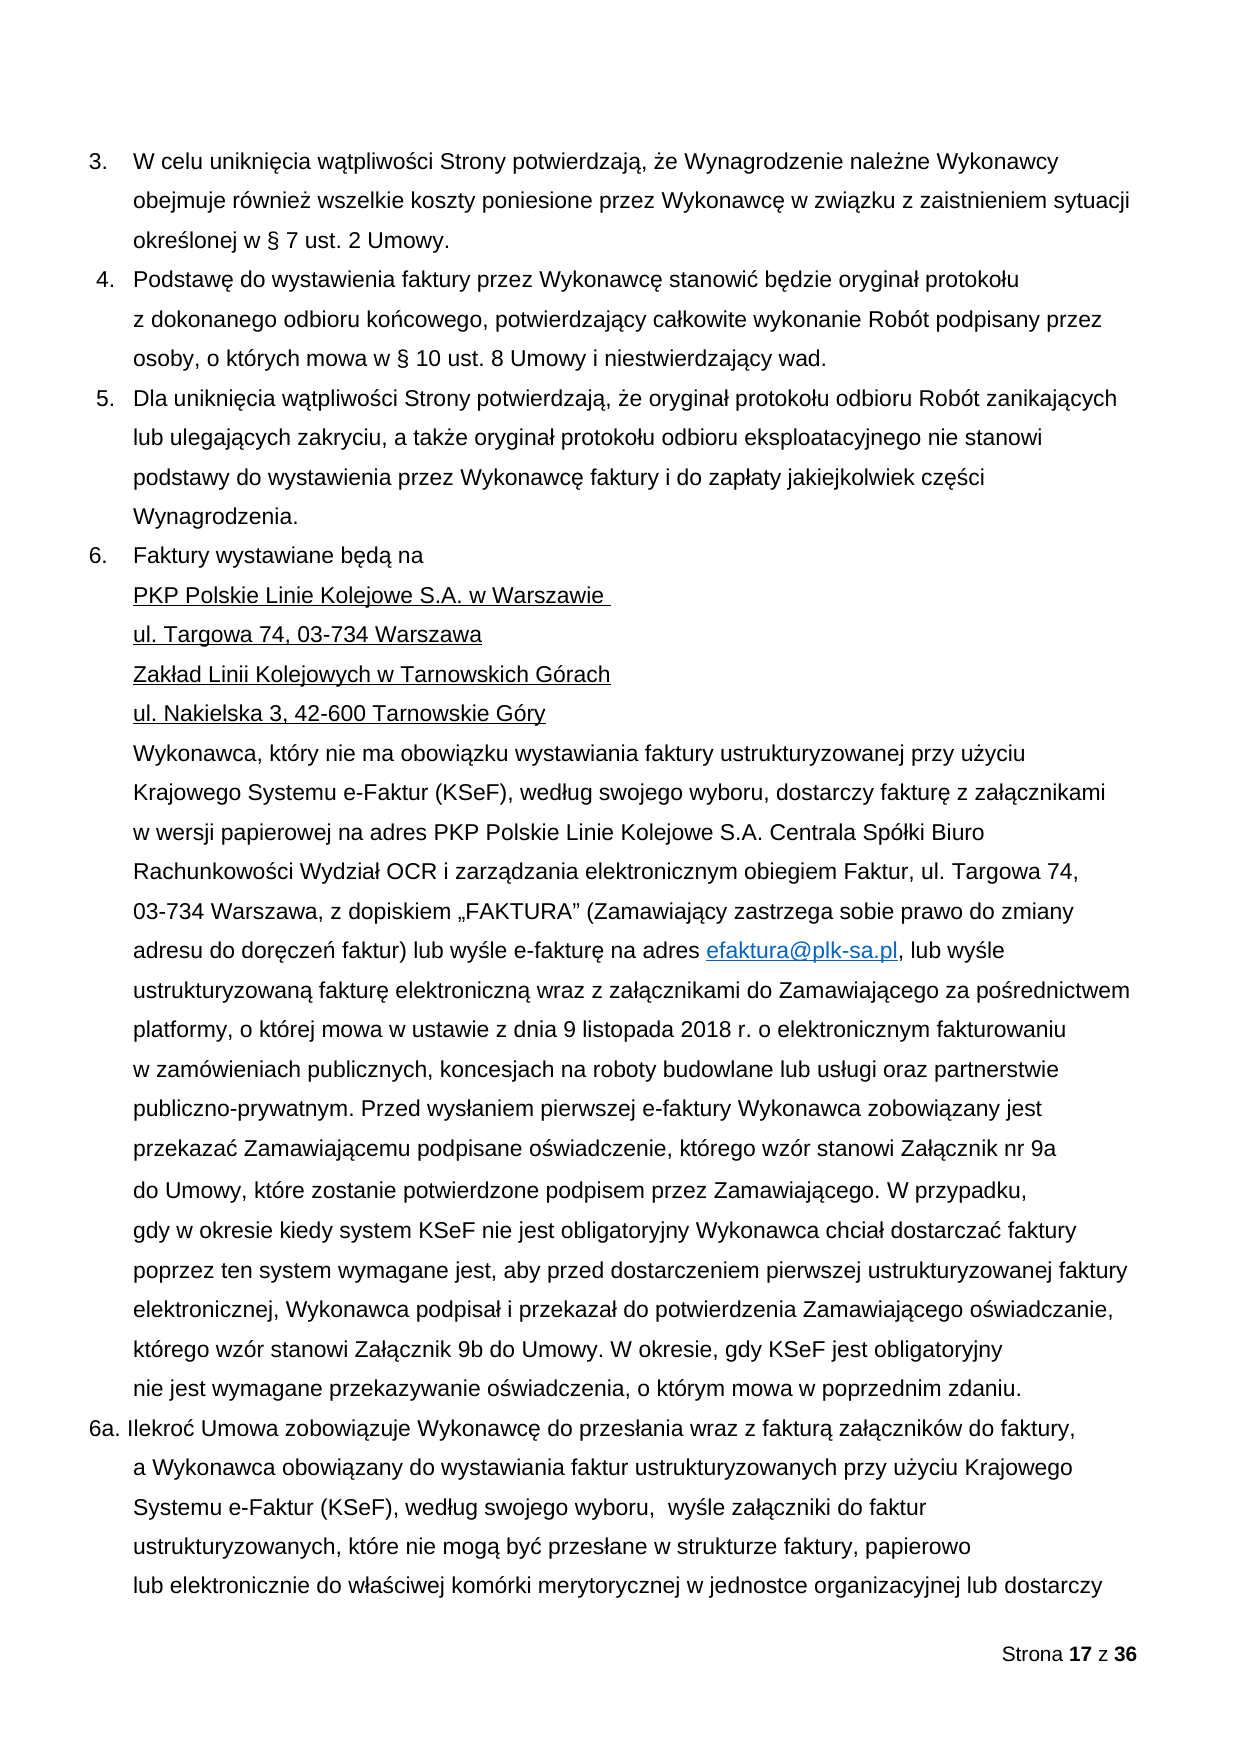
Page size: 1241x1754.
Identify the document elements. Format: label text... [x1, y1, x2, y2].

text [89, 1414, 1137, 1599]
text ul. Targowa 74, 03-734 Warszawa [133, 621, 1137, 648]
list Faktury wystawiane będą na [88, 542, 1137, 569]
text Zakład Linii Kolejowych w Tarnowskich Górach [133, 661, 1137, 687]
text Wykonawca, który nie ma obowiązku wystawiania faktury ustrukturyzowanej przy użyciu Krajowego Systemu e-Faktur (KSeF), według swojego wyboru, dostarczy fakturę z załącznikami w wersji papierowej na adres PKP Polskie Linie Kolejowe S.A. Centrala Spółki Biuro Rachunkowości Wydział OCR i zarządzania elektronicznym obiegiem Faktur, ul. Targowa 74, 03-734 Warszawa, z dopiskiem „FAKTURA” (Zamawiający zastrzega sobie prawo do zmiany adresu do doręczeń faktur) lub wyśle e-fakturę na adres efaktura@plk-sa.pl, lub wyśle ustrukturyzowaną fakturę elektroniczną wraz z załącznikami do Zamawiającego za pośrednictwem platformy, o której mowa w ustawie z dnia 9 listopada 2018 r. o elektronicznym fakturowaniu w zamówieniach publicznych, koncesjach na roboty budowlane lub usługi oraz partnerstwie publiczno-prywatnym. Przed wysłaniem pierwszej e-faktury Wykonawca zobowiązany jest przekazać Zamawiającemu podpisane oświadczenie, którego wzór stanowi Załącznik nr 9a do Umowy, które zostanie potwierdzone podpisem przez Zamawiającego. W przypadku, gdy w okresie kiedy system KSeF nie jest obligatoryjny Wykonawca chciał dostarczać faktury poprzez ten system wymagane jest, aby przed dostarczeniem pierwszej ustrukturyzowanej faktury elektronicznej, Wykonawca podpisał i przekazał do potwierdzenia Zamawiającego oświadczanie, którego wzór stanowi Załącznik 9b do Umowy. W okresie, gdy KSeF jest obligatoryjny nie jest wymagane przekazywanie oświadczenia, o którym mowa w poprzednim zdaniu. [133, 740, 1137, 1401]
list Dla uniknięcia wątpliwości Strony potwierdzają, że oryginał protokołu odbioru Robót zanikających lub ulegających zakryciu, a także oryginał protokołu odbioru eksploatacyjnego nie stanowi podstawy do wystawienia przez Wykonawcę faktury i do zapłaty jakiejkolwiek części Wynagrodzenia. [96, 384, 1137, 529]
text ul. Nakielska 3, 42-600 Tarnowskie Góry [133, 700, 1137, 727]
list Podstawę do wystawienia faktury przez Wykonawcę stanowić będzie oryginał protokołu z dokonanego odbioru końcowego, potwierdzający całkowite wykonanie Robót podpisany przez osoby, o których mowa w § 10 ust. 8 Umowy i niestwierdzający wad. [96, 266, 1137, 371]
text PKP Polskie Linie Kolejowe S.A. w Warszawie [133, 582, 1137, 608]
list W celu uniknięcia wątpliwości Strony potwierdzają, że Wynagrodzenie należne Wykonawcy obejmuje również wszelkie koszty poniesione przez Wykonawcę w związku z zaistnieniem sytuacji określonej w § 7 ust. 2 Umowy. [89, 148, 1137, 253]
